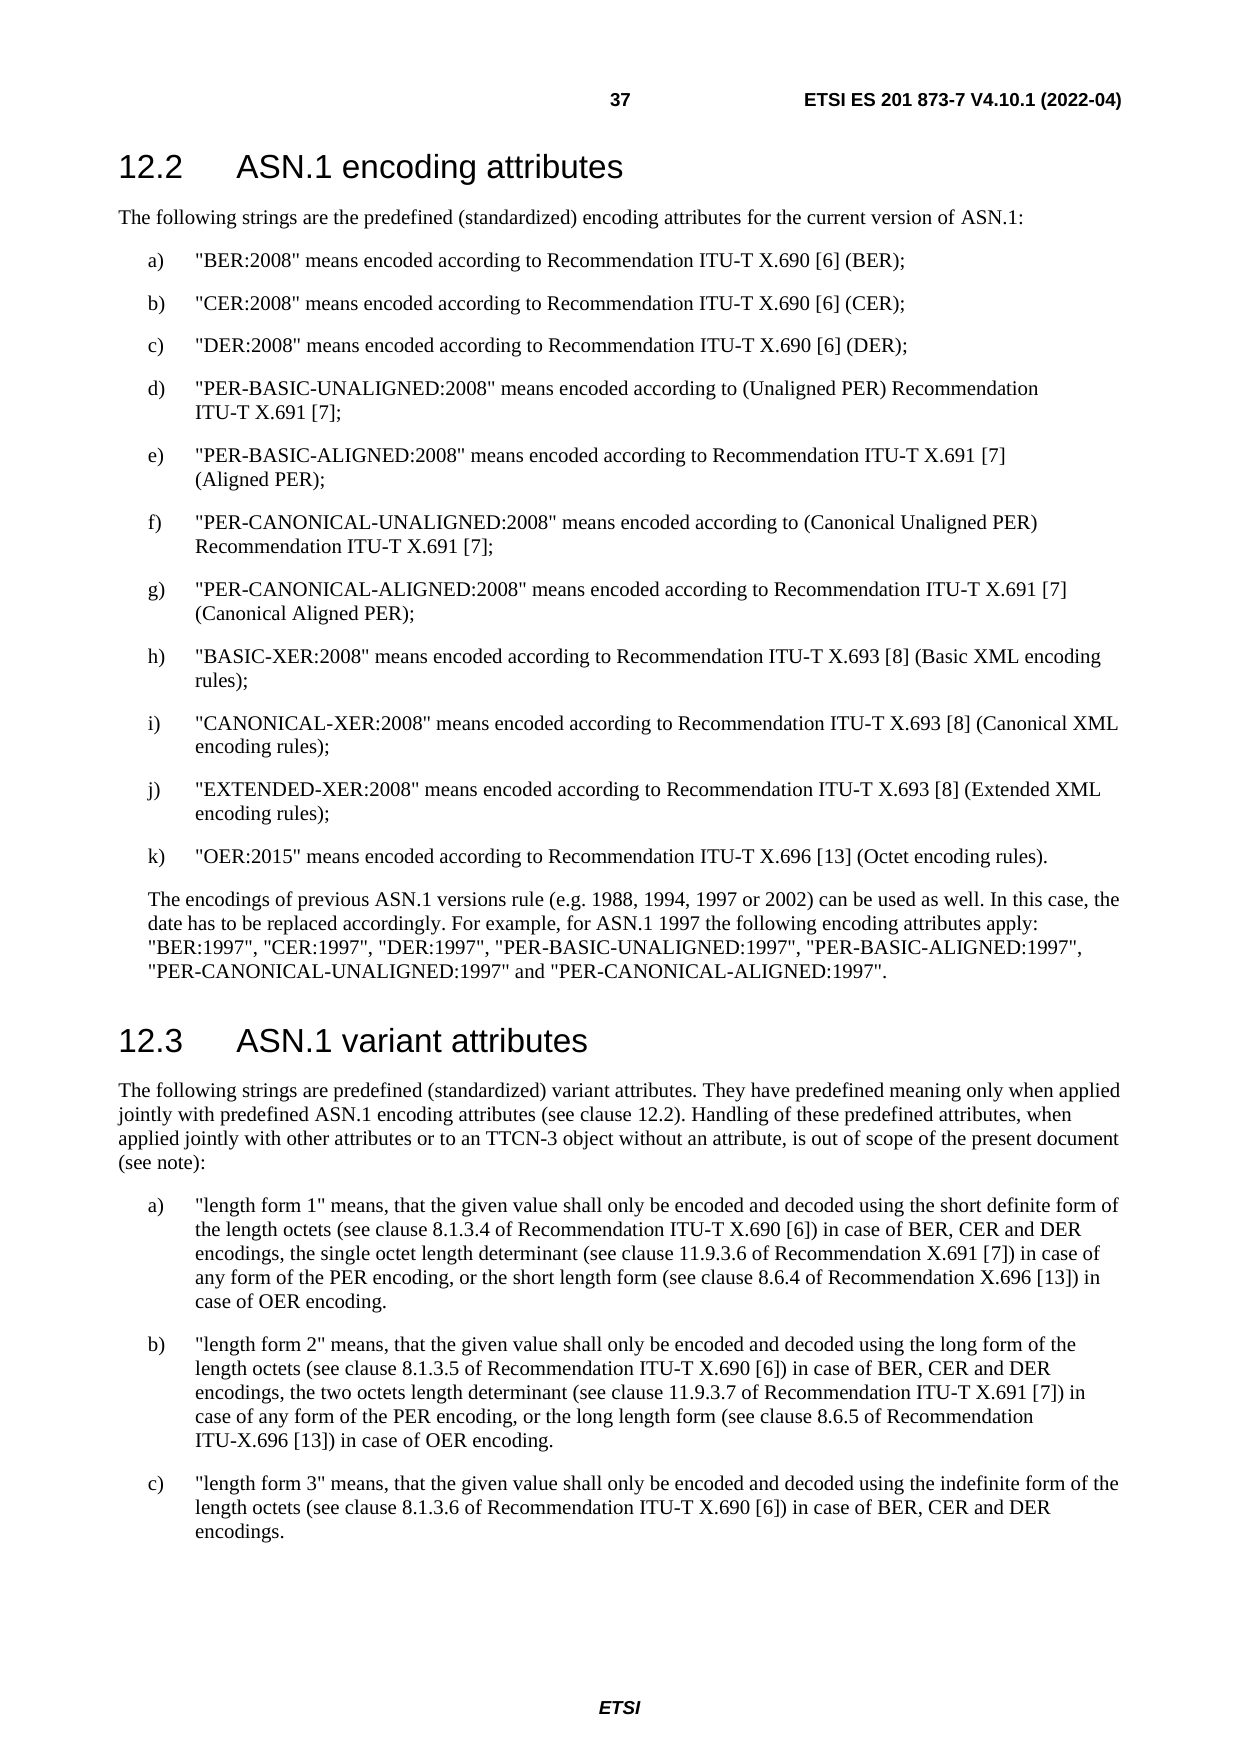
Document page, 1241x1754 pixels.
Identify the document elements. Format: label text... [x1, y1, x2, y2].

text k) "OER:2015" means encoded according to Recommendation ITU-T X.696 [13] (Octet encoding rules). [148, 844, 1122, 868]
text The following strings are predefined (standardized) variant attributes. They have predefined meaning only when applied jointly with predefined ASN.1 encoding attributes (see clause 12.2). Handling of these predefined attributes, when applied jointly with other attributes or to an TTCN-3 object without an attribute, is out of scope of the present document (see note): [118, 1078, 1122, 1174]
subtitle 12.2 ASN.1 encoding attributes [118, 148, 1122, 186]
text f) "PER-CANONICAL-UNALIGNED:2008" means encoded according to (Canonical Unaligned PER) Recommendation ITU-T X.691 [7]; [148, 510, 1122, 558]
text c) "DER:2008" means encoded according to Recommendation ITU-T X.690 [6] (DER); [148, 333, 1122, 357]
text j) "EXTENDED-XER:2008" means encoded according to Recommendation ITU-T X.693 [8] (Extended XML encoding rules); [148, 777, 1122, 825]
text e) "PER-BASIC-ALIGNED:2008" means encoded according to Recommendation ITU-T X.691 [7] (Aligned PER); [148, 443, 1122, 491]
text h) "BASIC-XER:2008" means encoded according to Recommendation ITU-T X.693 [8] (Basic XML encoding rules); [148, 643, 1122, 692]
subtitle 12.3 ASN.1 variant attributes [118, 1021, 1122, 1059]
text g) "PER-CANONICAL-ALIGNED:2008" means encoded according to Recommendation ITU-T X.691 [7] (Canonical Aligned PER); [148, 577, 1122, 625]
text i) "CANONICAL-XER:2008" means encoded according to Recommendation ITU-T X.693 [8] (Canonical XML encoding rules); [148, 710, 1122, 758]
text The encodings of previous ASN.1 versions rule (e.g. 1988, 1994, 1997 or 2002) can be used as well. In this case, the date has to be replaced accordingly. For example, for ASN.1 1997 the following encoding attributes apply: "BER:1997", "CER:1997", "DER:1997", "PER-BASIC-UNALIGNED:1997", "PER-BASIC-ALIGNED:1997", "PER-CANONICAL-UNALIGNED:1997" and "PER-CANONICAL-ALIGNED:1997". [148, 887, 1122, 983]
text b) "length form 2" means, that the given value shall only be encoded and decoded using the long form of the length octets (see clause 8.1.3.5 of Recommendation ITU-T X.690 [6]) in case of BER, CER and DER encodings, the two octets length determinant (see clause 11.9.3.7 of Recommendation ITU-T X.691 [7]) in case of any form of the PER encoding, or the long length form (see clause 8.6.5 of Recommendation ITU-X.696 [13]) in case of OER encoding. [148, 1332, 1122, 1452]
text d) "PER-BASIC-UNALIGNED:2008" means encoded according to (Unaligned PER) Recommendation ITU-T X.691 [7]; [148, 376, 1122, 424]
text a) "BER:2008" means encoded according to Recommendation ITU-T X.690 [6] (BER); [148, 248, 1122, 272]
text b) "CER:2008" means encoded according to Recommendation ITU-T X.690 [6] (CER); [148, 290, 1122, 314]
text a) "length form 1" means, that the given value shall only be encoded and decoded using the short definite form of the length octets (see clause 8.1.3.4 of Recommendation ITU-T X.690 [6]) in case of BER, CER and DER encodings, the single octet length determinant (see clause 11.9.3.6 of Recommendation X.691 [7]) in case of any form of the PER encoding, or the short length form (see clause 8.6.4 of Recommendation X.696 [13]) in case of OER encoding. [148, 1193, 1122, 1313]
text c) "length form 3" means, that the given value shall only be encoded and decoded using the indefinite form of the length octets (see clause 8.1.3.6 of Recommendation ITU-T X.690 [6]) in case of BER, CER and DER encodings. [148, 1471, 1122, 1543]
text The following strings are the predefined (standardized) encoding attributes for the current version of ASN.1: [118, 205, 1122, 229]
